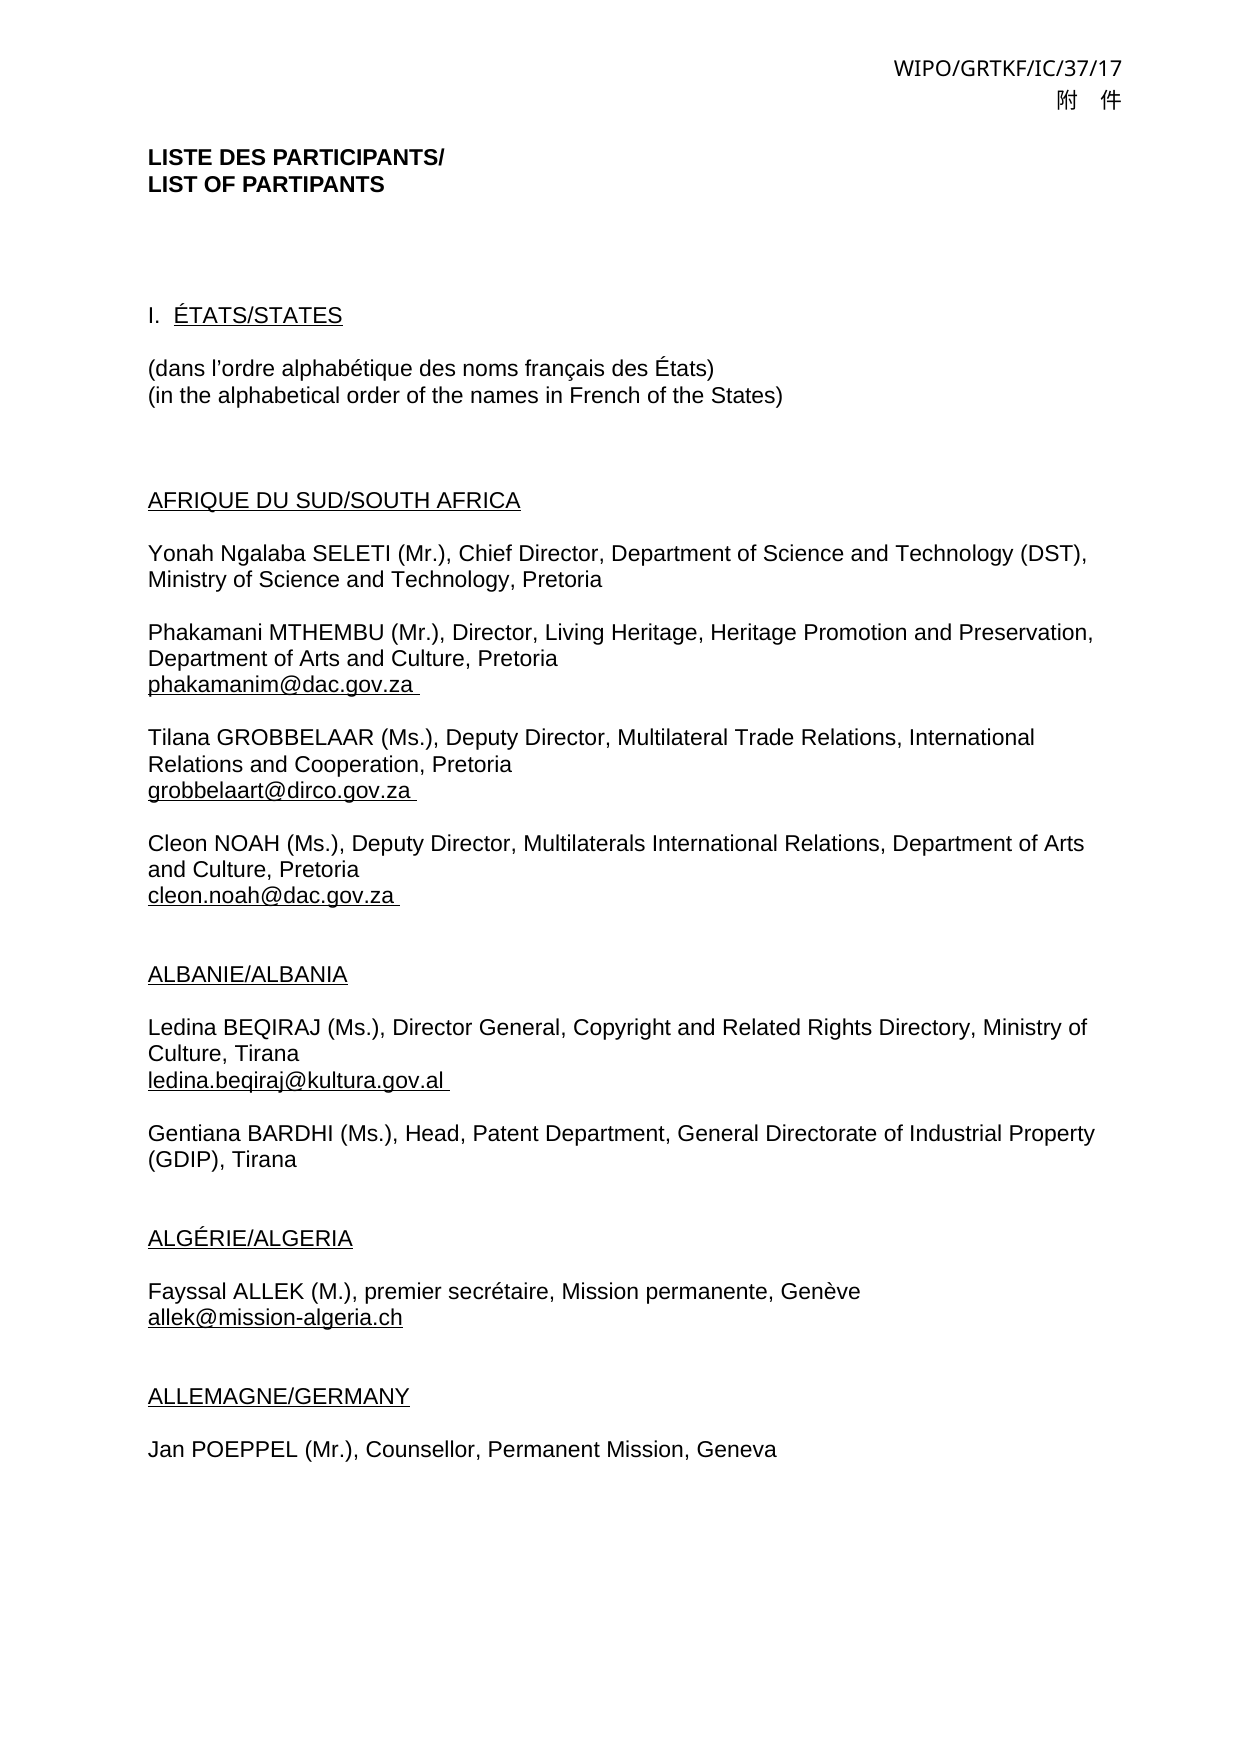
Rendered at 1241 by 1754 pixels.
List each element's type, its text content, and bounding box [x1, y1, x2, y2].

text Fayssal ALLEK (M.), premier secrétaire, Mission permanente, Genève [148, 1278, 1122, 1304]
text Gentiana BARDHI (Ms.), Head, Patent Department, General Directorate of Industrial Property (GDIP), Tirana [148, 1119, 1122, 1172]
text (in the alphabetical order of the names in French of the States) [148, 382, 1122, 408]
text Cleon NOAH (Ms.), Deputy Director, Multilaterals International Relations, Department of Arts and Culture, Pretoria [148, 829, 1122, 882]
text ALBANIE/ALBANIA [148, 961, 1122, 988]
subtitle LISTE DES PARTICIPANTS/ [148, 144, 1122, 171]
text Tilana GROBBELAAR (Ms.), Deputy Director, Multilateral Trade Relations, International Relations and Cooperation, Pretoria [148, 724, 1122, 777]
text allek@mission-algeria.ch [148, 1304, 1122, 1330]
text phakamanim@dac.gov.za [148, 671, 1122, 698]
text grobbelaart@dirco.gov.za [148, 777, 1122, 803]
text ledina.beqiraj@kultura.gov.al [148, 1067, 1122, 1093]
text I. ÉTATS/STATES [148, 302, 1122, 329]
text ALLEMAGNE/GERMANY [148, 1383, 1122, 1409]
text AFRIQUE DU SUD/SOUTH AFRICA [148, 487, 1122, 513]
text cleon.noah@dac.gov.za [148, 882, 1122, 909]
text Ledina BEQIRAJ (Ms.), Director General, Copyright and Related Rights Directory, Ministry of Culture, Tirana [148, 1014, 1122, 1067]
text Yonah Ngalaba SELETI (Mr.), Chief Director, Department of Science and Technology (DST), Ministry of Science and Technology, Pretoria [148, 540, 1122, 592]
text ALGÉRIE/ALGERIA [148, 1225, 1122, 1251]
subtitle LIST OF PARtipants [148, 171, 1122, 197]
text Jan POEPPEL (Mr.), Counsellor, Permanent Mission, Geneva [148, 1436, 1122, 1462]
text (dans l’ordre alphabétique des noms français des États) [148, 355, 1122, 382]
text Phakamani MTHEMBU (Mr.), Director, Living Heritage, Heritage Promotion and Preservation, Department of Arts and Culture, Pretoria [148, 619, 1122, 671]
